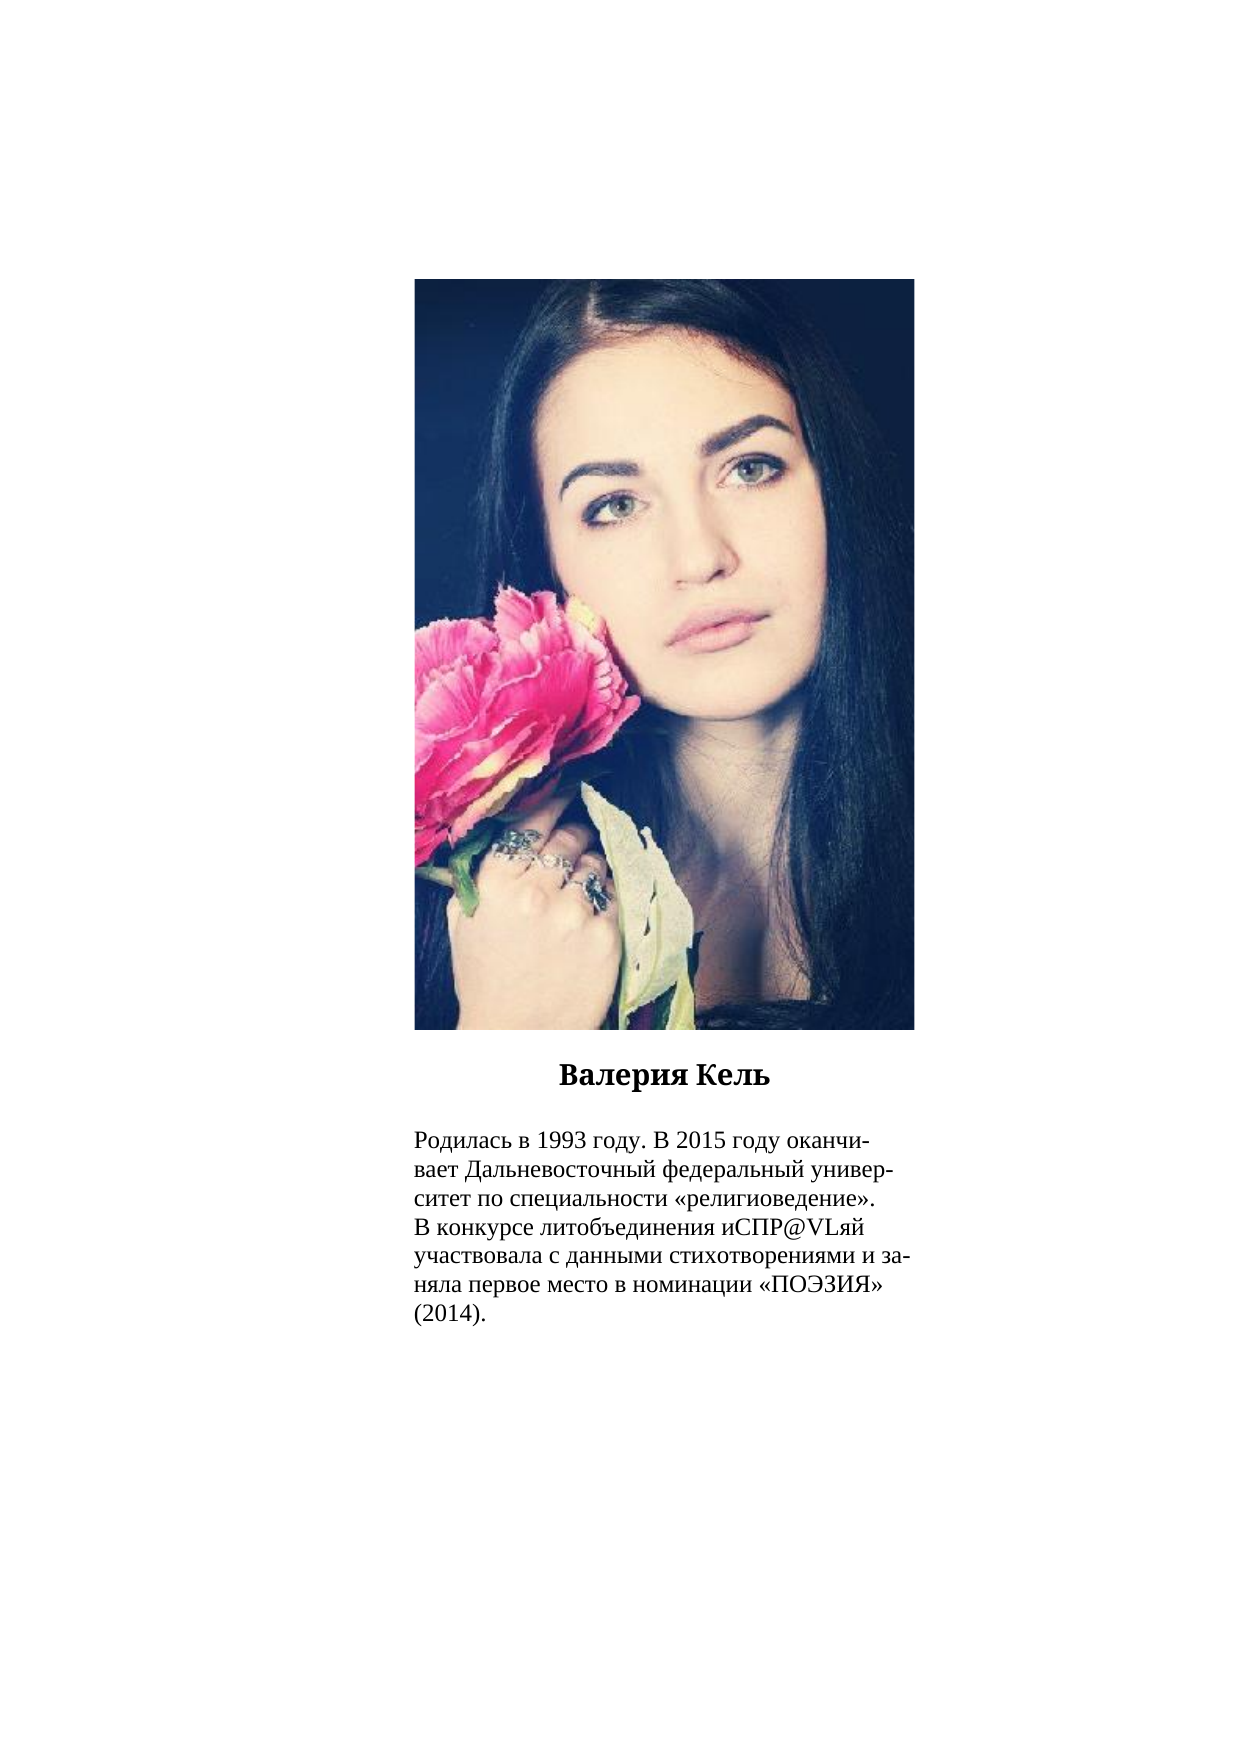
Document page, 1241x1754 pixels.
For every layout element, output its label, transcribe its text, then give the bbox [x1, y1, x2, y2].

text вает Дальневосточный федеральный универ- [413, 1154, 1152, 1183]
text участвовала с данными стихотворениями и за- [413, 1241, 1152, 1269]
text ситет по специальности «религиоведение». [413, 1183, 1152, 1212]
text Валерия Кель [177, 1055, 1152, 1094]
text В конкурсе литобъединения иСПР@VLяй [413, 1212, 1152, 1241]
text Родилась в 1993 году. В 2015 году оканчи- [413, 1126, 1152, 1154]
picture [414, 279, 915, 1030]
text няла первое место в номинации «ПОЭЗИЯ» [413, 1269, 1152, 1298]
text (2014). [413, 1298, 1152, 1327]
